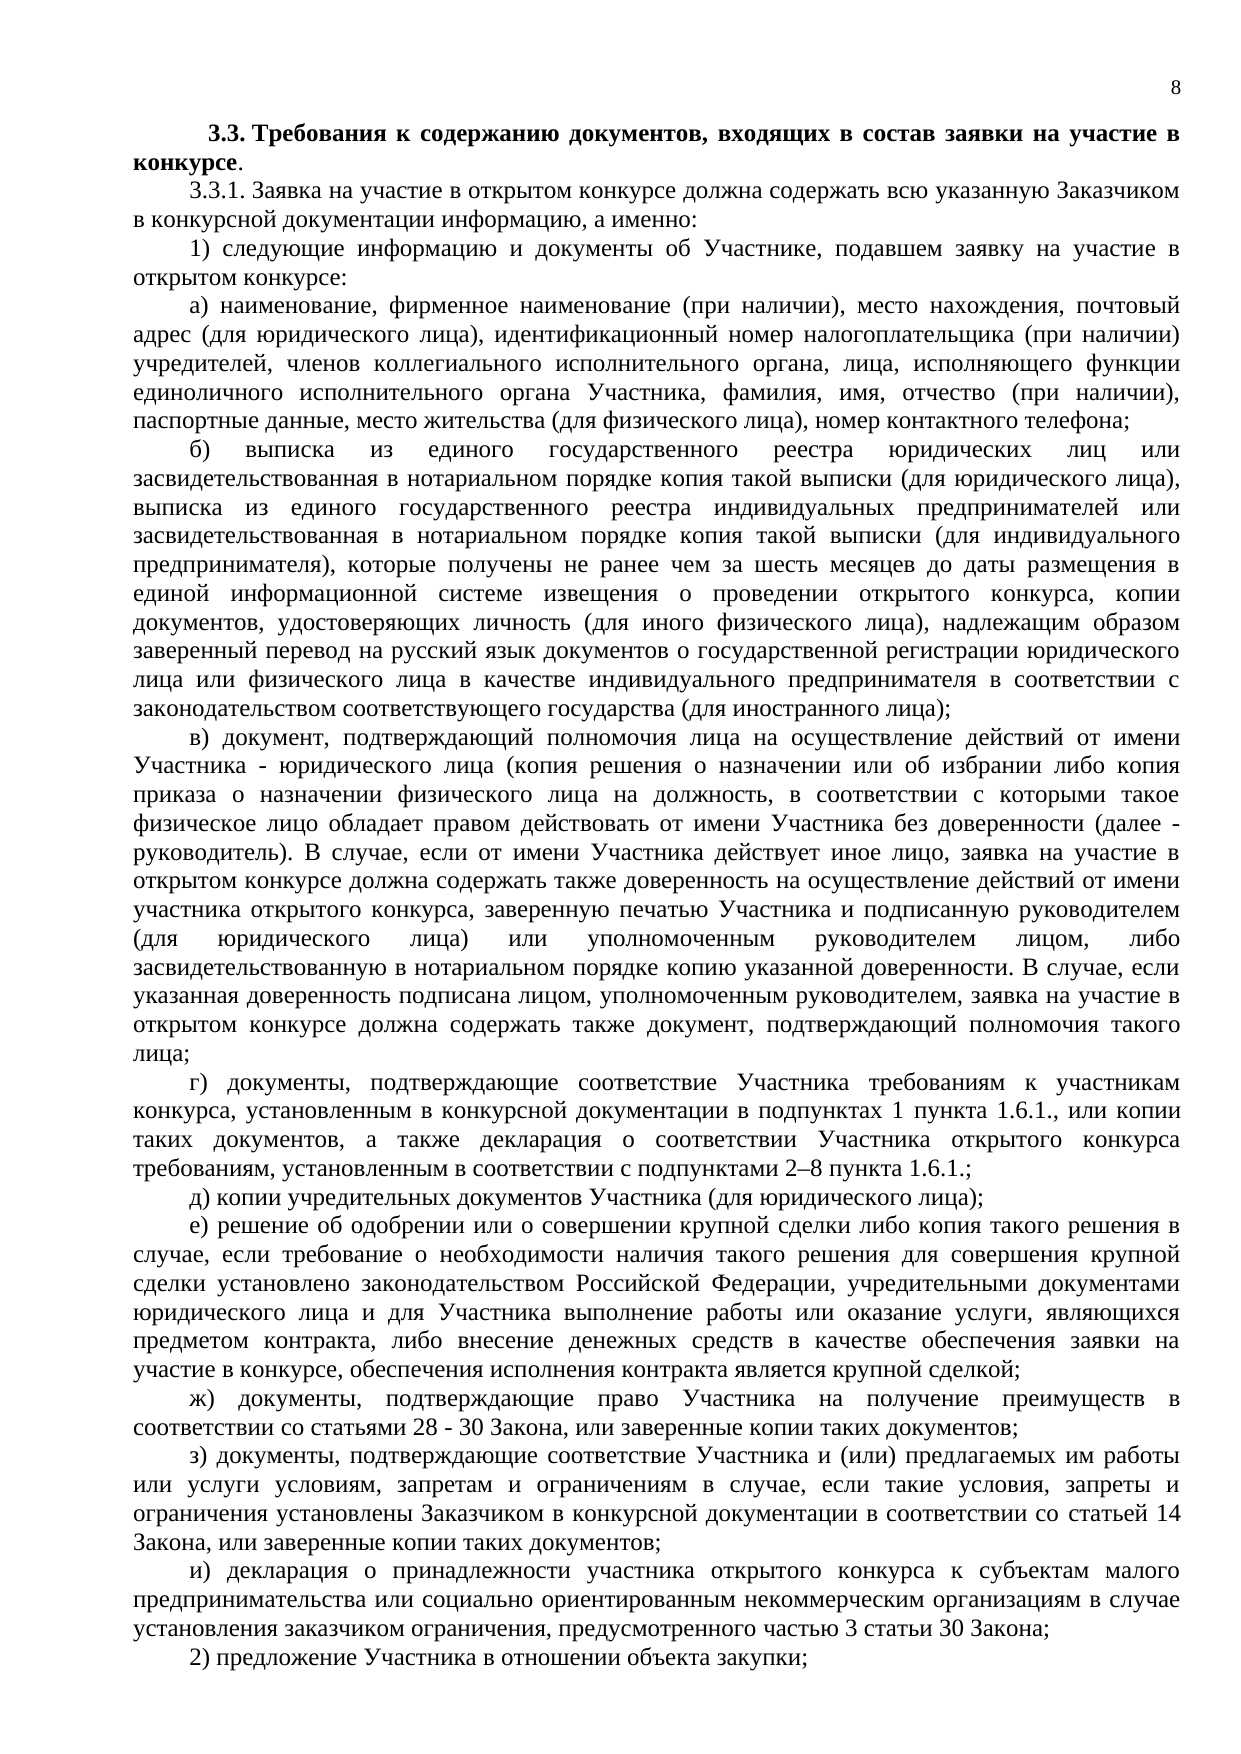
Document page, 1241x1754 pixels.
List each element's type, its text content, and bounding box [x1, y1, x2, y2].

text е) решение об одобрении или о совершении крупной сделки либо копия такого решения в случае, если требование о необходимости наличия такого решения для совершения крупной сделки установлено законодательством Российской Федерации, учредительными документами юридического лица и для Участника выполнение работы или оказание услуги, являющихся предметом контракта, либо внесение денежных средств в качестве обеспечения заявки на участие в конкурсе, обеспечения исполнения контракта является крупной сделкой; [133, 1211, 1181, 1383]
text в) документ, подтверждающий полномочия лица на осуществление действий от имени Участника - юридического лица (копия решения о назначении или об избрании либо копия приказа о назначении физического лица на должность, в соответствии с которыми такое физическое лицо обладает правом действовать от имени Участника без доверенности (далее - руководитель). В случае, если от имени Участника действует иное лицо, заявка на участие в открытом конкурсе должна содержать также доверенность на осуществление действий от имени участника открытого конкурса, заверенную печатью Участника и подписанную руководителем (для юридического лица) или уполномоченным руководителем лицом, либо засвидетельствованную в нотариальном порядке копию указанной доверенности. В случае, если указанная доверенность подписана лицом, уполномоченным руководителем, заявка на участие в открытом конкурсе должна содержать также документ, подтверждающий полномочия такого лица; [133, 722, 1181, 1067]
text 3.3.1. Заявка на участие в открытом конкурсе должна содержать всю указанную Заказчиком в конкурсной документации информацию, а именно: [133, 176, 1181, 233]
text ж) документы, подтверждающие право Участника на получение преимуществ в соответствии со статьями 28 - 30 Закона, или заверенные копии таких документов; [133, 1383, 1181, 1441]
list 3.3. Требования к содержанию документов, входящих в состав заявки на участие в конкурсе. [133, 118, 1181, 176]
text г) документы, подтверждающие соответствие Участника требованиям к участникам конкурса, установленным в конкурсной документации в подпунктах 1 пункта 1.6.1., или копии таких документов, а также декларация о соответствии Участника открытого конкурса требованиям, установленным в соответствии с подпунктами 2–8 пункта 1.6.1.; [133, 1067, 1181, 1182]
text а) наименование, фирменное наименование (при наличии), место нахождения, почтовый адрес (для юридического лица), идентификационный номер налогоплательщика (при наличии) учредителей, членов коллегиального исполнительного органа, лица, исполняющего функции единоличного исполнительного органа Участника, фамилия, имя, отчество (при наличии), паспортные данные, место жительства (для физического лица), номер контактного телефона; [133, 291, 1181, 434]
text д) копии учредительных документов Участника (для юридического лица); [133, 1182, 1181, 1211]
text б) выписка из единого государственного реестра юридических лиц или засвидетельствованная в нотариальном порядке копия такой выписки (для юридического лица), выписка из единого государственного реестра индивидуальных предпринимателей или засвидетельствованная в нотариальном порядке копия такой выписки (для индивидуального предпринимателя), которые получены не ранее чем за шесть месяцев до даты размещения в единой информационной системе извещения о проведении открытого конкурса, копии документов, удостоверяющих личность (для иного физического лица), надлежащим образом заверенный перевод на русский язык документов о государственной регистрации юридического лица или физического лица в качестве индивидуального предпринимателя в соответствии с законодательством соответствующего государства (для иностранного лица); [133, 434, 1181, 722]
text 1) следующие информацию и документы об Участнике, подавшем заявку на участие в открытом конкурсе: [133, 233, 1181, 291]
text 2) предложение Участника в отношении объекта закупки; [133, 1642, 1181, 1671]
text з) документы, подтверждающие соответствие Участника и (или) предлагаемых им работы или услуги условиям, запретам и ограничениям в случае, если такие условия, запреты и ограничения установлены Заказчиком в конкурсной документации в соответствии со статьей 14 Закона, или заверенные копии таких документов; [133, 1441, 1181, 1556]
text и) декларация о принадлежности участника открытого конкурса к субъектам малого предпринимательства или социально ориентированным некоммерческим организациям в случае установления заказчиком ограничения, предусмотренного частью 3 статьи 30 Закона; [133, 1556, 1181, 1642]
